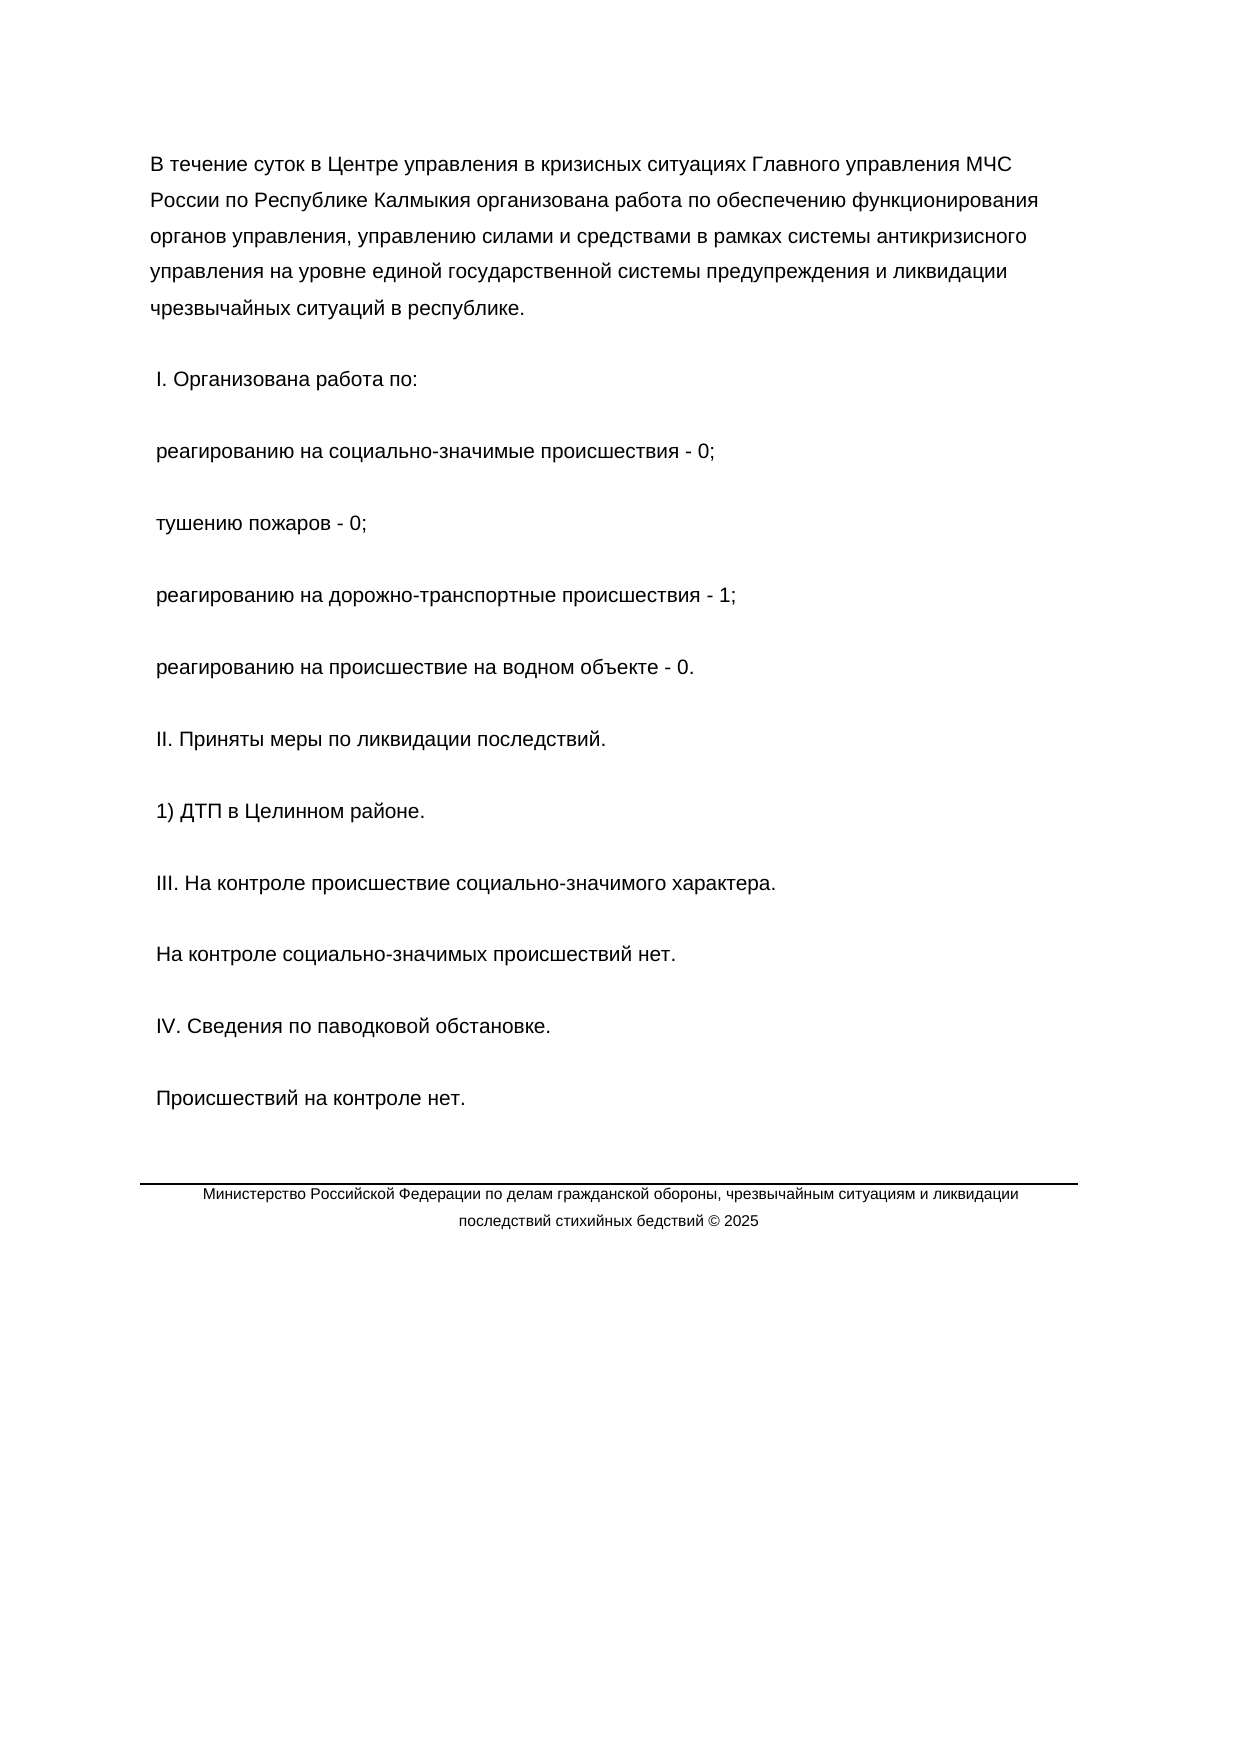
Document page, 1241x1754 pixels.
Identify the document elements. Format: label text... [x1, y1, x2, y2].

table_cell Министерство Российской Федерации по делам гражданской обороны, чрезвычайным ситуациям и ликвидации последствий стихийных бедствий © 2025 [140, 1185, 1078, 1267]
table_cell В течение суток в Центре управления в кризисных ситуациях Главного управления МЧС России по Республике Калмыкия организована работа по обеспечению функционирования органов управления, управлению силами и средствами в рамках системы антикризисного управления на уровне единой государственной системы предупреждения и ликвидации чрезвычайных ситуаций в республике. I. Организована работа по: реагированию на социально-значимые происшествия - 0; тушению пожаров - 0; реагированию на дорожно-транспортные происшествия - 1; реагированию на происшествие на водном объекте - 0. II. Приняты меры по ликвидации последствий. 1) ДТП в Целинном районе. III. На контроле происшествие социально-значимого характера. На контроле социально-значимых происшествий нет. IV. Сведения по паводковой обстановке. Происшествий на контроле нет. [140, 150, 1078, 1183]
